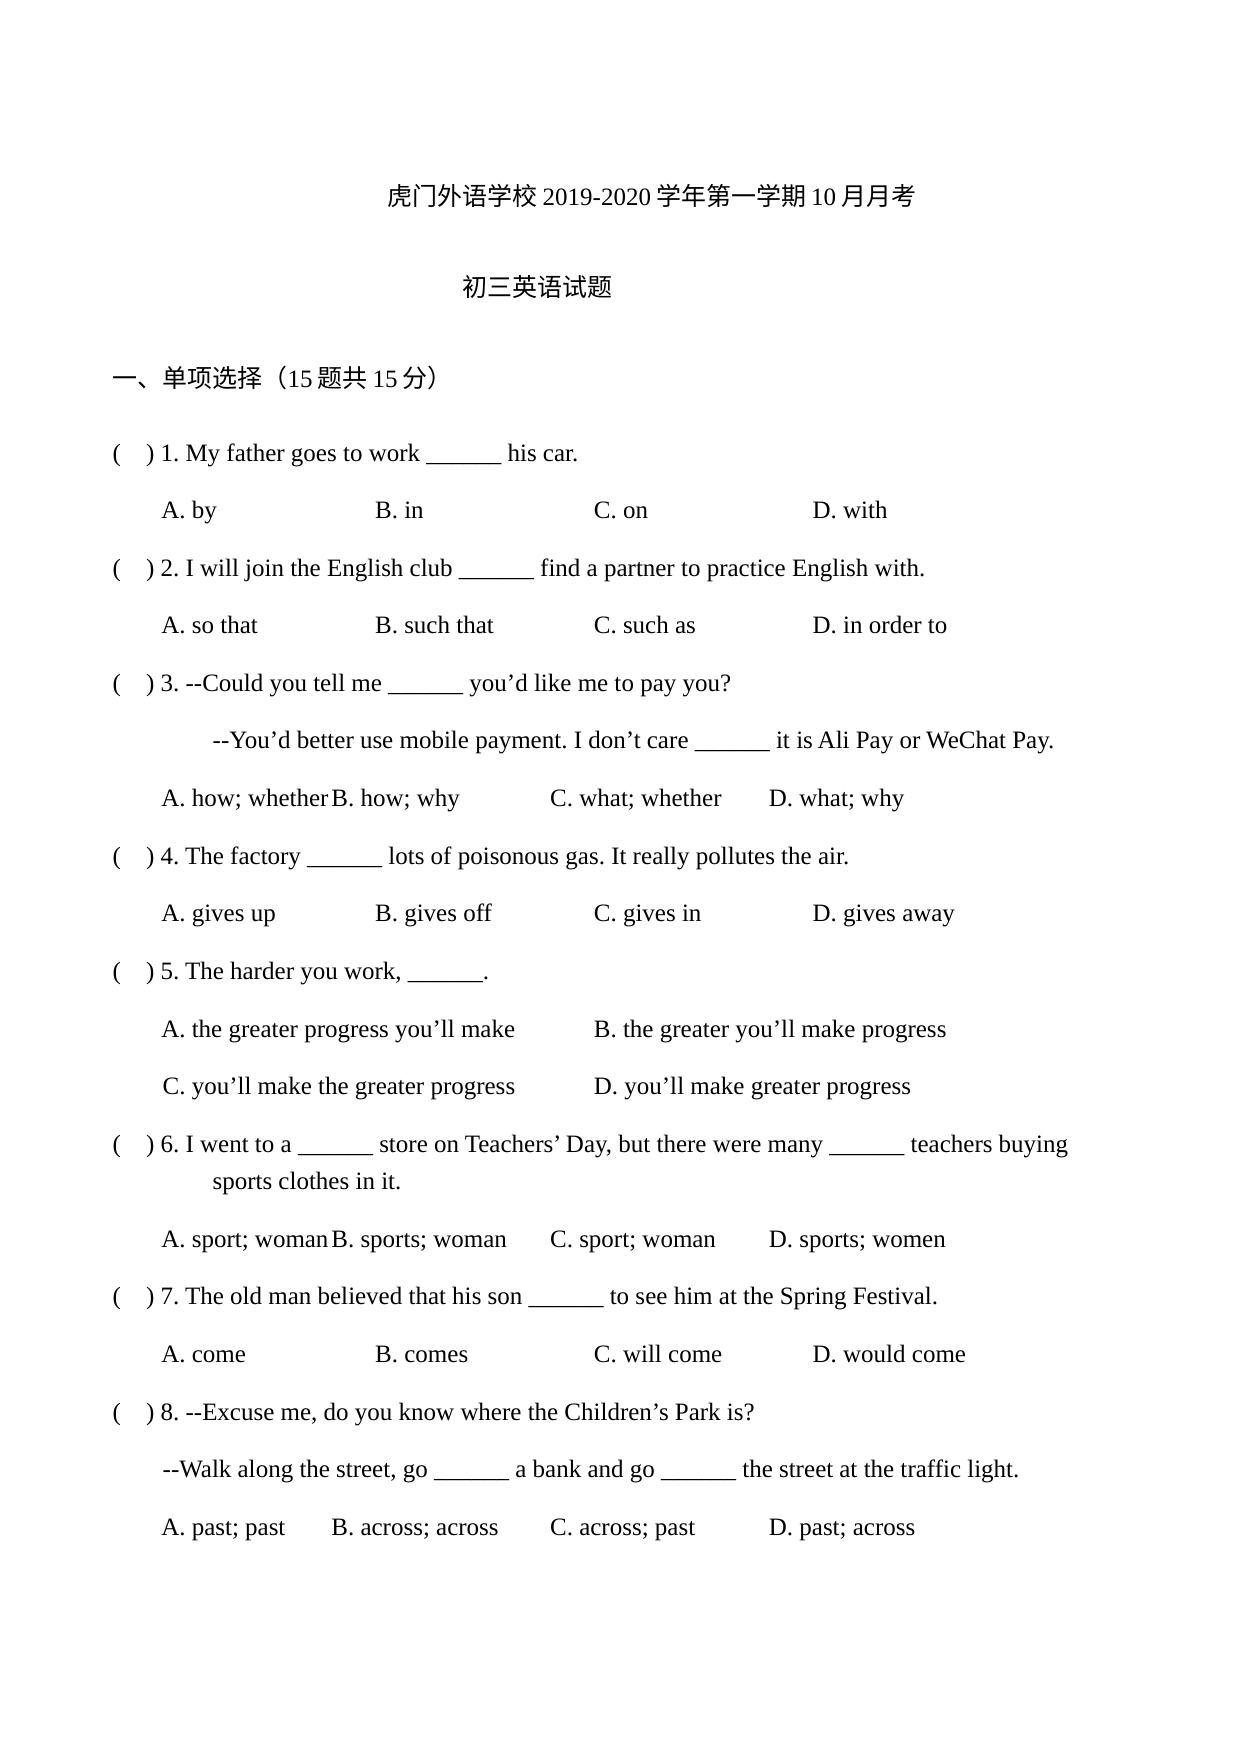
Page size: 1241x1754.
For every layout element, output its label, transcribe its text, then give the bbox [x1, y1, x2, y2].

text 一、单项选择（15题共15分） [112, 344, 1128, 409]
text A. the greater progress you’ll make B. the greater you’ll make progress [112, 1012, 1128, 1044]
text A. sport; woman B. sports; woman C. sport; woman D. sports; women [112, 1222, 1128, 1254]
text ( ) 6. I went to a ______ store on Teachers’ Day, but there were many ______ teachers buying sports clothes in it. [112, 1127, 1128, 1197]
text A. so that B. such that C. such as D. in order to [112, 608, 1128, 641]
text A. past; past B. across; across C. across; past D. past; across [112, 1510, 1128, 1542]
text A. how; whether B. how; why C. what; whether D. what; why [112, 781, 1128, 814]
text C. you’ll make the greater progress D. you’ll make greater progress [112, 1069, 1128, 1102]
text --Walk along the street, go ______ a bank and go ______ the street at the traffic light. [112, 1452, 1128, 1485]
text ( ) 3. --Could you tell me ______ you’d like me to pay you? [112, 666, 1128, 699]
text A. gives up B. gives off C. gives in D. gives away [112, 897, 1128, 929]
text ( ) 5. The harder you work, ______. [112, 954, 1128, 987]
text ( ) 4. The factory ______ lots of poisonous gas. It really pollutes the air. [112, 839, 1128, 871]
text A. by B. in C. on D. with [112, 493, 1128, 526]
text A. come B. comes C. will come D. would come [112, 1337, 1128, 1369]
text 初三英语试题 [112, 253, 1128, 318]
text 虎门外语学校2019-2020学年第一学期10月月考 [112, 162, 1128, 227]
text --You’d better use mobile payment. I don’t care ______ it is Ali Pay or WeChat Pay. [112, 724, 1128, 756]
text ( ) 1. My father goes to work ______ his car. [112, 436, 1128, 468]
text ( ) 7. The old man believed that his son ______ to see him at the Spring Festival. [112, 1279, 1128, 1312]
text ( ) 2. I will join the English club ______ find a partner to practice English with. [112, 551, 1128, 583]
text ( ) 8. --Excuse me, do you know where the Children’s Park is? [112, 1395, 1128, 1427]
